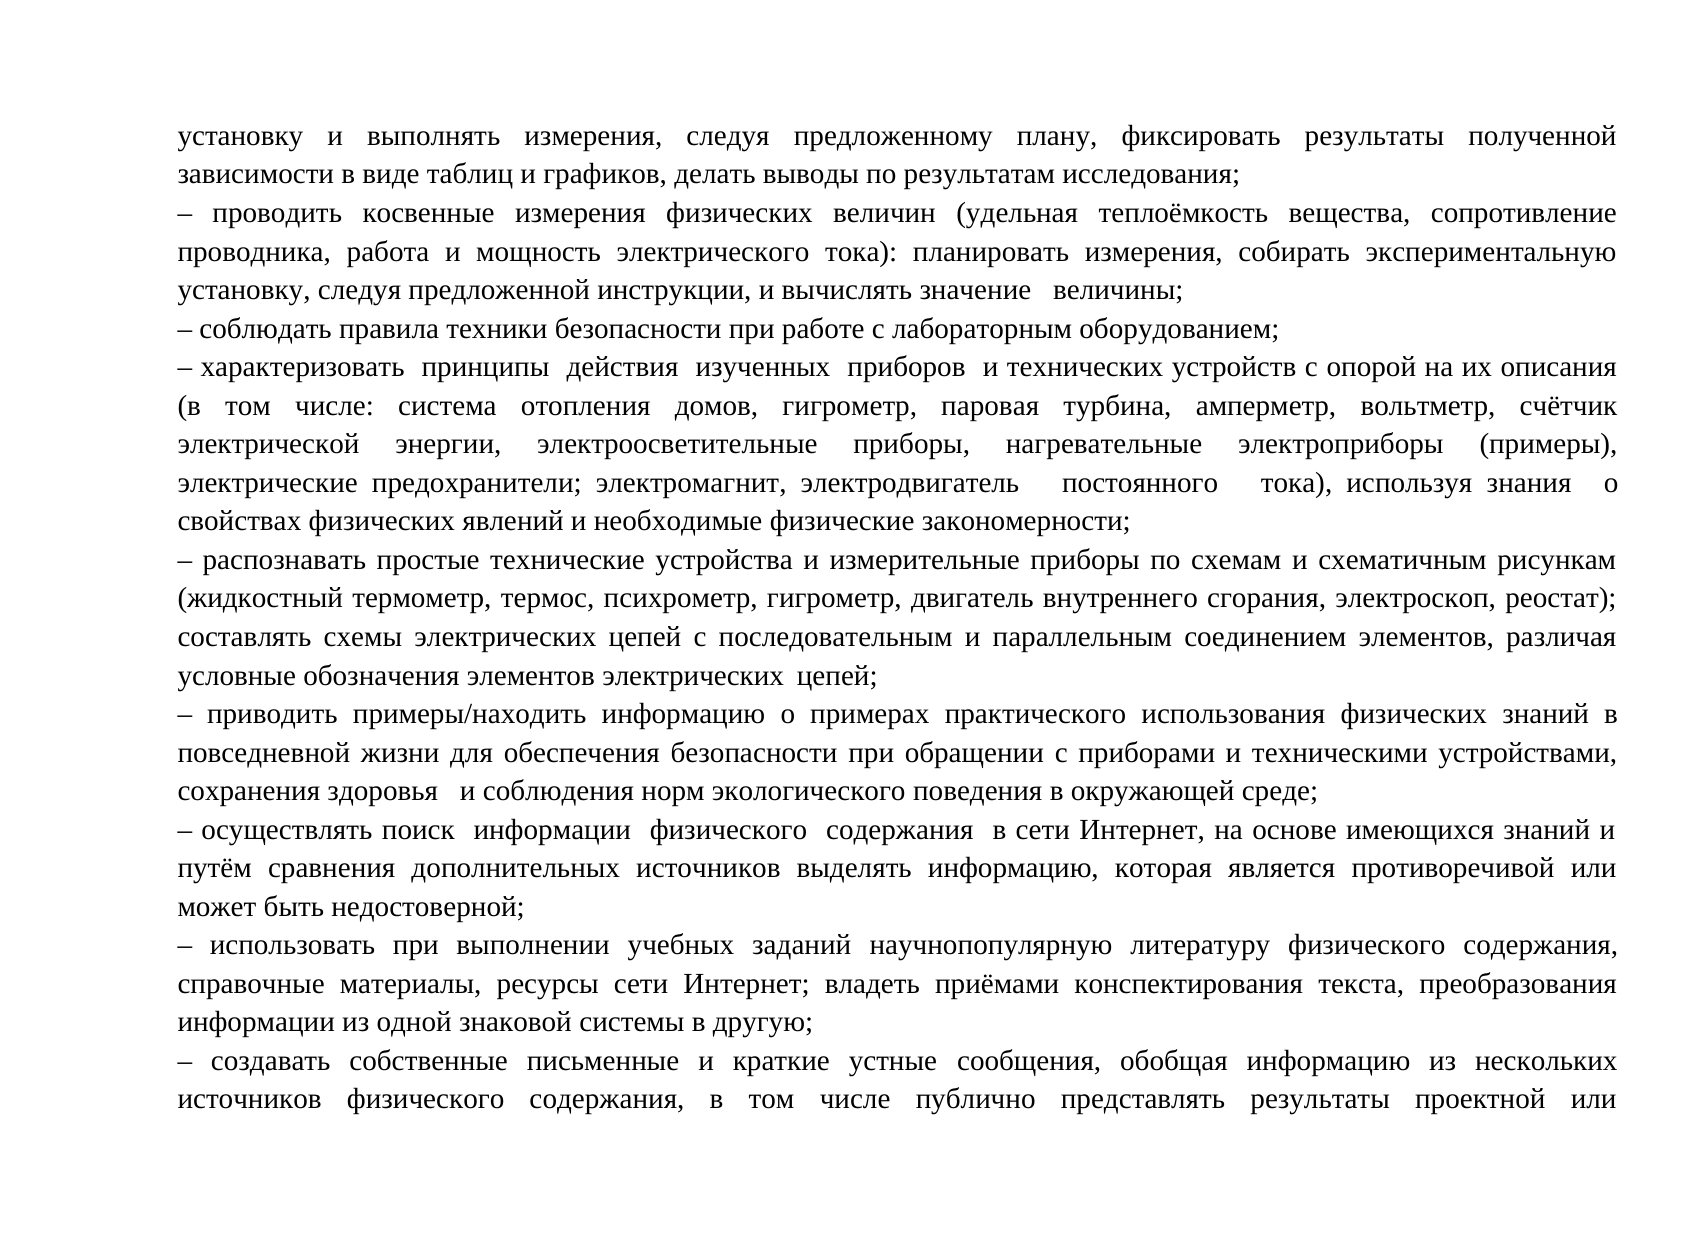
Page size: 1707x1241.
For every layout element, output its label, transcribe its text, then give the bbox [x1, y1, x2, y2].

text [177, 1043, 1618, 1115]
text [177, 118, 1618, 190]
text – распознавать простые технические устройства и измерительные приборы по схемам и схематичным рисункам (жидкостный термометр, термос, психрометр, гигрометр, двигатель внутреннего сгорания, электроскоп, реостат); составлять схемы электрических цепей с последовательным и параллельным соединением элементов, различая условные обозначения элементов электрических цепей; [177, 542, 1618, 691]
text – характеризовать принципы действия изученных приборов и технических устройств с опорой на их описания (в том числе: система отопления домов, гигрометр, паровая турбина, амперметр, вольтметр, счётчик электрической энергии, электроосветительные приборы, нагревательные электроприборы (примеры), электрические предохранители; электромагнит, электродвигатель постоянного тока), используя знания о свойствах физических явлений и необходимые физические закономерности; [177, 349, 1618, 537]
text – осуществлять поиск информации физического содержания в сети Интернет, на основе имеющихся знаний и путём сравнения дополнительных источников выделять информацию, которая является противоречивой или может быть недостоверной; [177, 812, 1618, 922]
text – приводить примеры/находить информацию о примерах практического использования физических знаний в повседневной жизни для обеспечения безопасности при обращении с приборами и техническими устройствами, сохранения здоровья и соблюдения норм экологического поведения в окружающей среде; [177, 696, 1618, 807]
text – проводить косвенные измерения физических величин (удельная теплоёмкость вещества, сопротивление проводника, работа и мощность электрического тока): планировать измерения, собирать экспериментальную установку, следуя предложенной инструкции, и вычислять значение величины; [177, 195, 1618, 306]
text – соблюдать правила техники безопасности при работе с лабораторным оборудованием; [177, 311, 1618, 344]
text – использовать при выполнении учебных заданий научно­популярную литературу физического содержания, справочные материалы, ресурсы сети Интернет; владеть приёмами конспектирования текста, преобразования информации из одной знаковой системы в другую; [177, 927, 1618, 1038]
